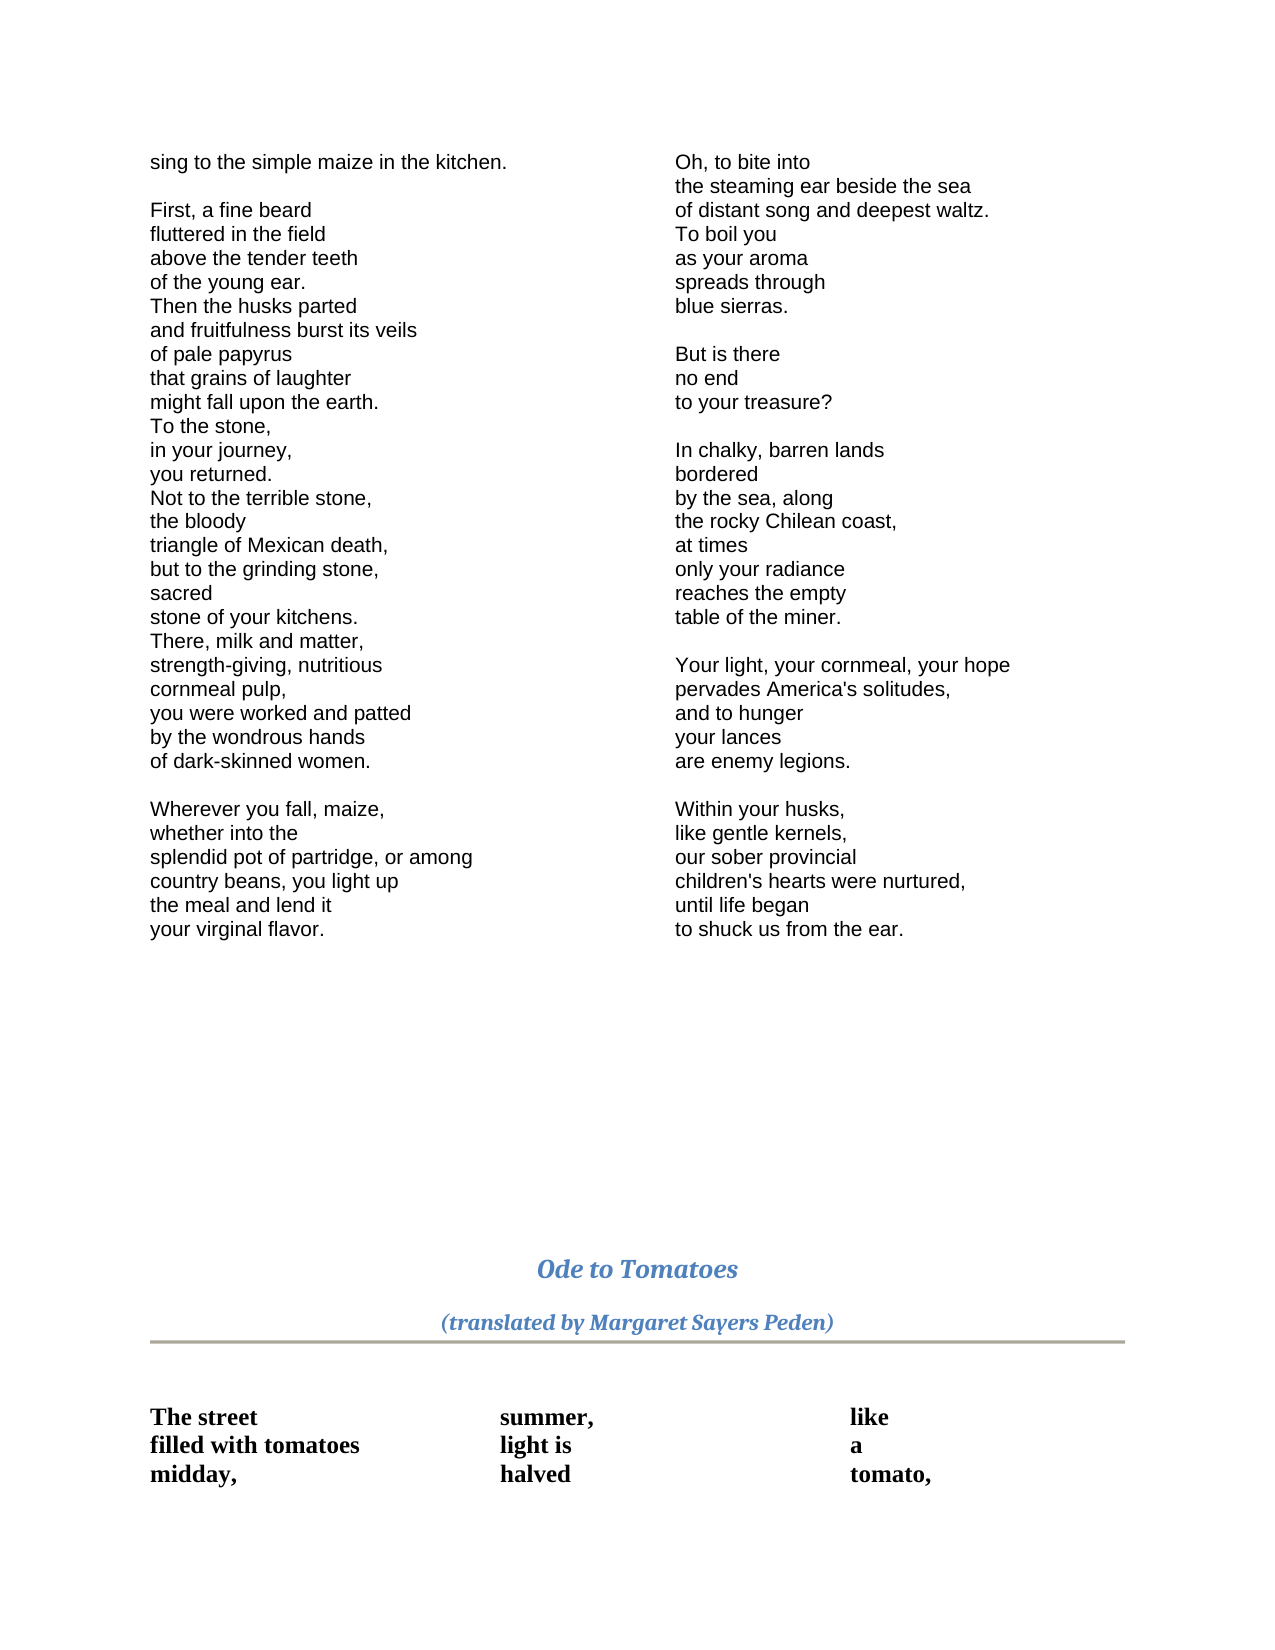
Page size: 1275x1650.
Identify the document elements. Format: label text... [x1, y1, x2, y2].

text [850, 1402, 1125, 1488]
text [675, 150, 1125, 941]
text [150, 150, 600, 964]
subtitle (translated by Margaret Sayers Peden) [150, 1310, 1125, 1337]
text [150, 1402, 425, 1488]
subtitle Ode to Tomatoes [150, 1254, 1125, 1285]
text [500, 1402, 775, 1488]
